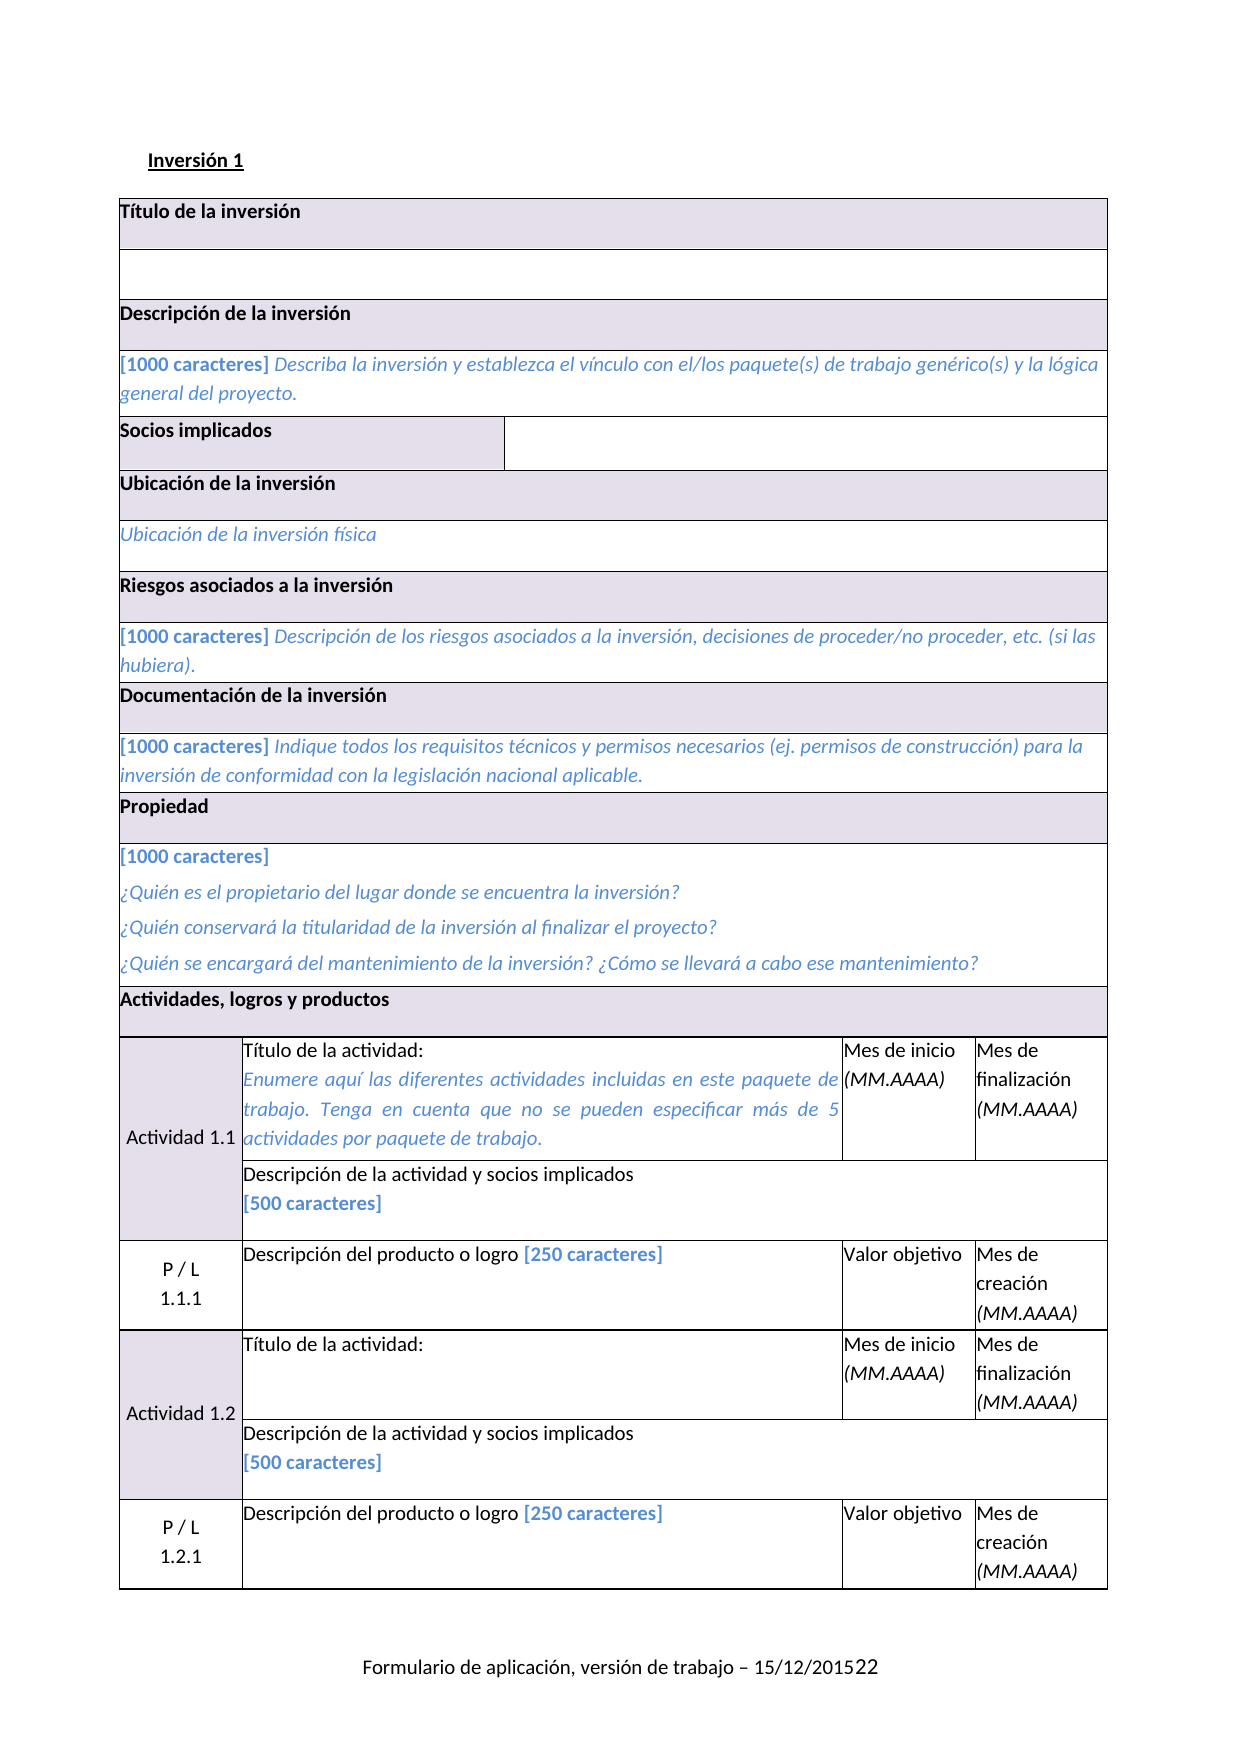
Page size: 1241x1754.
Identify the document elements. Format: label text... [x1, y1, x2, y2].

table_cell Actividad 1.2 [120, 1331, 242, 1499]
table_cell Documentación de la inversión [120, 683, 1107, 732]
table_cell Ubicación de la inversión física [120, 521, 1107, 571]
table_cell Actividad 1.1 [120, 1038, 242, 1240]
table_cell Descripción de la actividad y socios implicados [500 caracteres] [243, 1161, 1107, 1240]
table_cell Mes de finalización (MM.AAAA) [976, 1038, 1107, 1160]
table_cell Descripción del producto o logro [250 caracteres] [243, 1241, 842, 1329]
table_cell Mes de finalización (MM.AAAA) [976, 1331, 1107, 1419]
table_cell [505, 417, 1107, 469]
table_cell P / L 1.1.1 [120, 1241, 242, 1329]
text Inversión 1 [148, 148, 1093, 173]
table_cell Propiedad [120, 793, 1107, 843]
table_cell P / L 1.2.1 [120, 1500, 242, 1587]
table_header Título de la inversión [120, 199, 1107, 248]
table_cell Mes de creación (MM.AAAA) [976, 1241, 1107, 1329]
table_cell Valor objetivo [843, 1241, 975, 1329]
table_cell Mes de inicio (MM.AAAA) [843, 1331, 975, 1419]
table_cell [1000 caracteres] Indique todos los requisitos técnicos y permisos necesarios (ej. permisos de construcción) para la inversión de conformidad con la legislación nacional aplicable. [120, 734, 1107, 792]
table_cell Título de la actividad: Enumere aquí las diferentes actividades incluidas en este paquete de trabajo. Tenga en cuenta que no se pueden especificar más de 5 actividades por paquete de trabajo. [243, 1038, 842, 1160]
table_cell Título de la actividad: [243, 1331, 842, 1419]
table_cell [243, 1420, 1107, 1499]
table_cell [120, 250, 1107, 299]
table_cell Mes de creación (MM.AAAA) [976, 1500, 1107, 1587]
table_cell [1000 caracteres] Describa la inversión y establezca el vínculo con el/los paquete(s) de trabajo genérico(s) y la lógica general del proyecto. [120, 351, 1107, 416]
table_cell Descripción del producto o logro [250 caracteres] [243, 1500, 842, 1587]
table_cell Riesgos asociados a la inversión [120, 572, 1107, 622]
table_cell Ubicación de la inversión [120, 471, 1107, 520]
table_cell Socios implicados [120, 417, 504, 469]
table_cell [1000 caracteres] Descripción de los riesgos asociados a la inversión, decisiones de proceder/no proceder, etc. (si las hubiera). [120, 623, 1107, 682]
table_cell Descripción de la inversión [120, 300, 1107, 350]
table_cell Valor objetivo [843, 1500, 975, 1587]
table_cell [1000 caracteres] ¿Quién es el propietario del lugar donde se encuentra la inversión? ¿Quién conservará la titularidad de la inversión al finalizar el proyecto? ¿Quién se encargará del mantenimiento de la inversión? ¿Cómo se llevará a cabo ese mantenimiento? [120, 844, 1107, 986]
table_cell Actividades, logros y productos [120, 987, 1107, 1036]
table_cell Mes de inicio (MM.AAAA) [843, 1038, 975, 1160]
